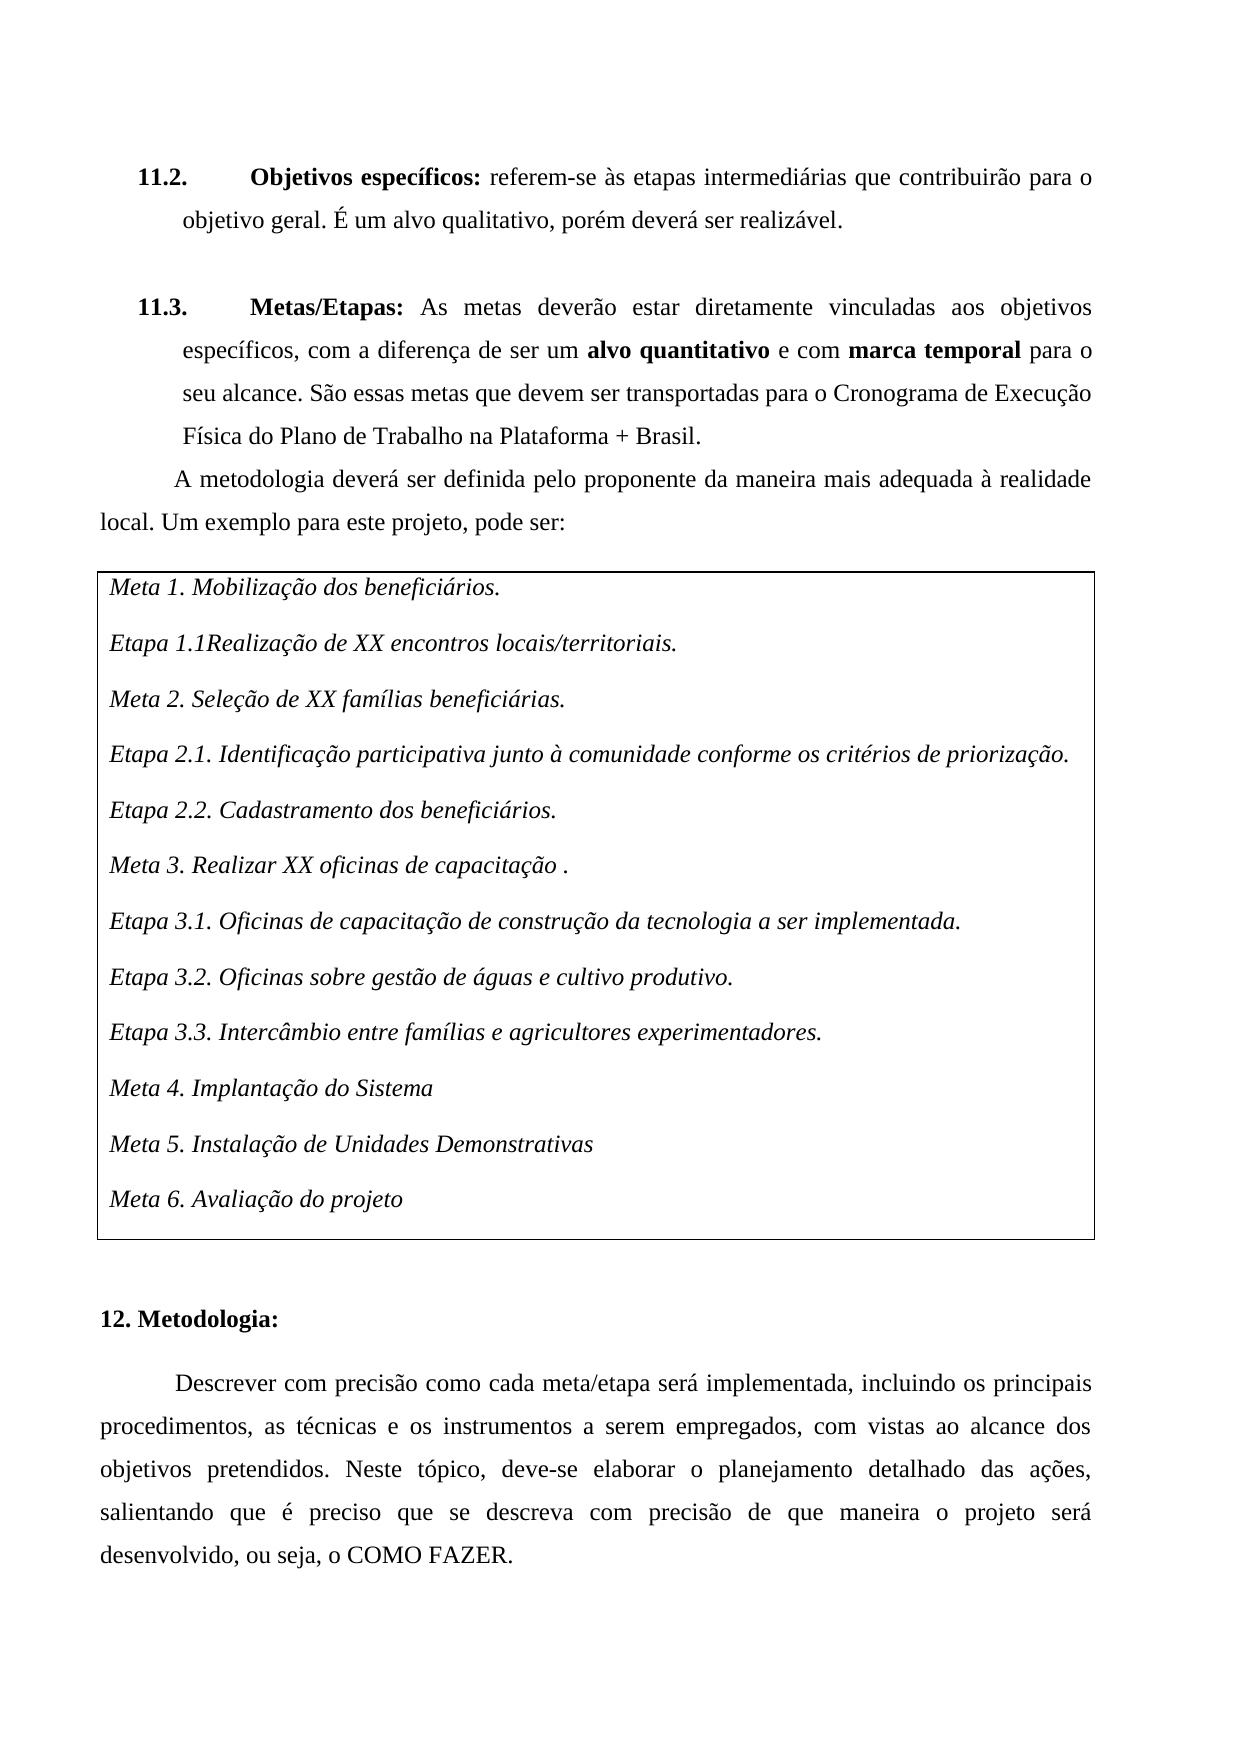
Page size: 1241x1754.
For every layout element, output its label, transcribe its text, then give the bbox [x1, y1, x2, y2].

list Metas/Etapas: As metas deverão estar diretamente vinculadas aos objetivos específicos, com a diferença de ser um alvo quantitativo e com marca temporal para o seu alcance. São essas metas que devem ser transportadas para o Cronograma de Execução Física do Plano de Trabalho na Plataforma + Brasil. [137, 292, 1093, 450]
text Descrever com precisão como cada meta/etapa será implementada, incluindo os principais procedimentos, as técnicas e os instrumentos a serem empregados, com vistas ao alcance dos objetivos pretendidos. Neste tópico, deve-se elaborar o planejamento detalhado das ações, salientando que é preciso que se descreva com precisão de que maneira o projeto será desenvolvido, ou seja, o COMO FAZER. [100, 1368, 1093, 1569]
list Metodologia: [100, 1304, 1093, 1332]
list Objetivos específicos: referem-se às etapas intermediárias que contribuirão para o objetivo geral. É um alvo qualitativo, porém deverá ser realizável. [137, 162, 1093, 234]
text A metodologia deverá ser definida pelo proponente da maneira mais adequada à realidade local. Um exemplo para este projeto, pode ser: [100, 464, 1093, 536]
table_header Meta 1. Mobilização dos beneficiários. Etapa 1.1Realização de XX encontros locais/territoriais. Meta 2. Seleção de XX famílias beneficiárias. Etapa 2.1. Identificação participativa junto à comunidade conforme os critérios de priorização. Etapa 2.2. Cadastramento dos beneficiários. Meta 3. Realizar XX oficinas de capacitação . Etapa 3.1. Oficinas de capacitação de construção da tecnologia a ser implementada. Etapa 3.2. Oficinas sobre gestão de águas e cultivo produtivo. Etapa 3.3. Intercâmbio entre famílias e agricultores experimentadores. Meta 4. Implantação do Sistema Meta 5. Instalação de Unidades Demonstrativas Meta 6. Avaliação do projeto [98, 573, 1094, 1239]
